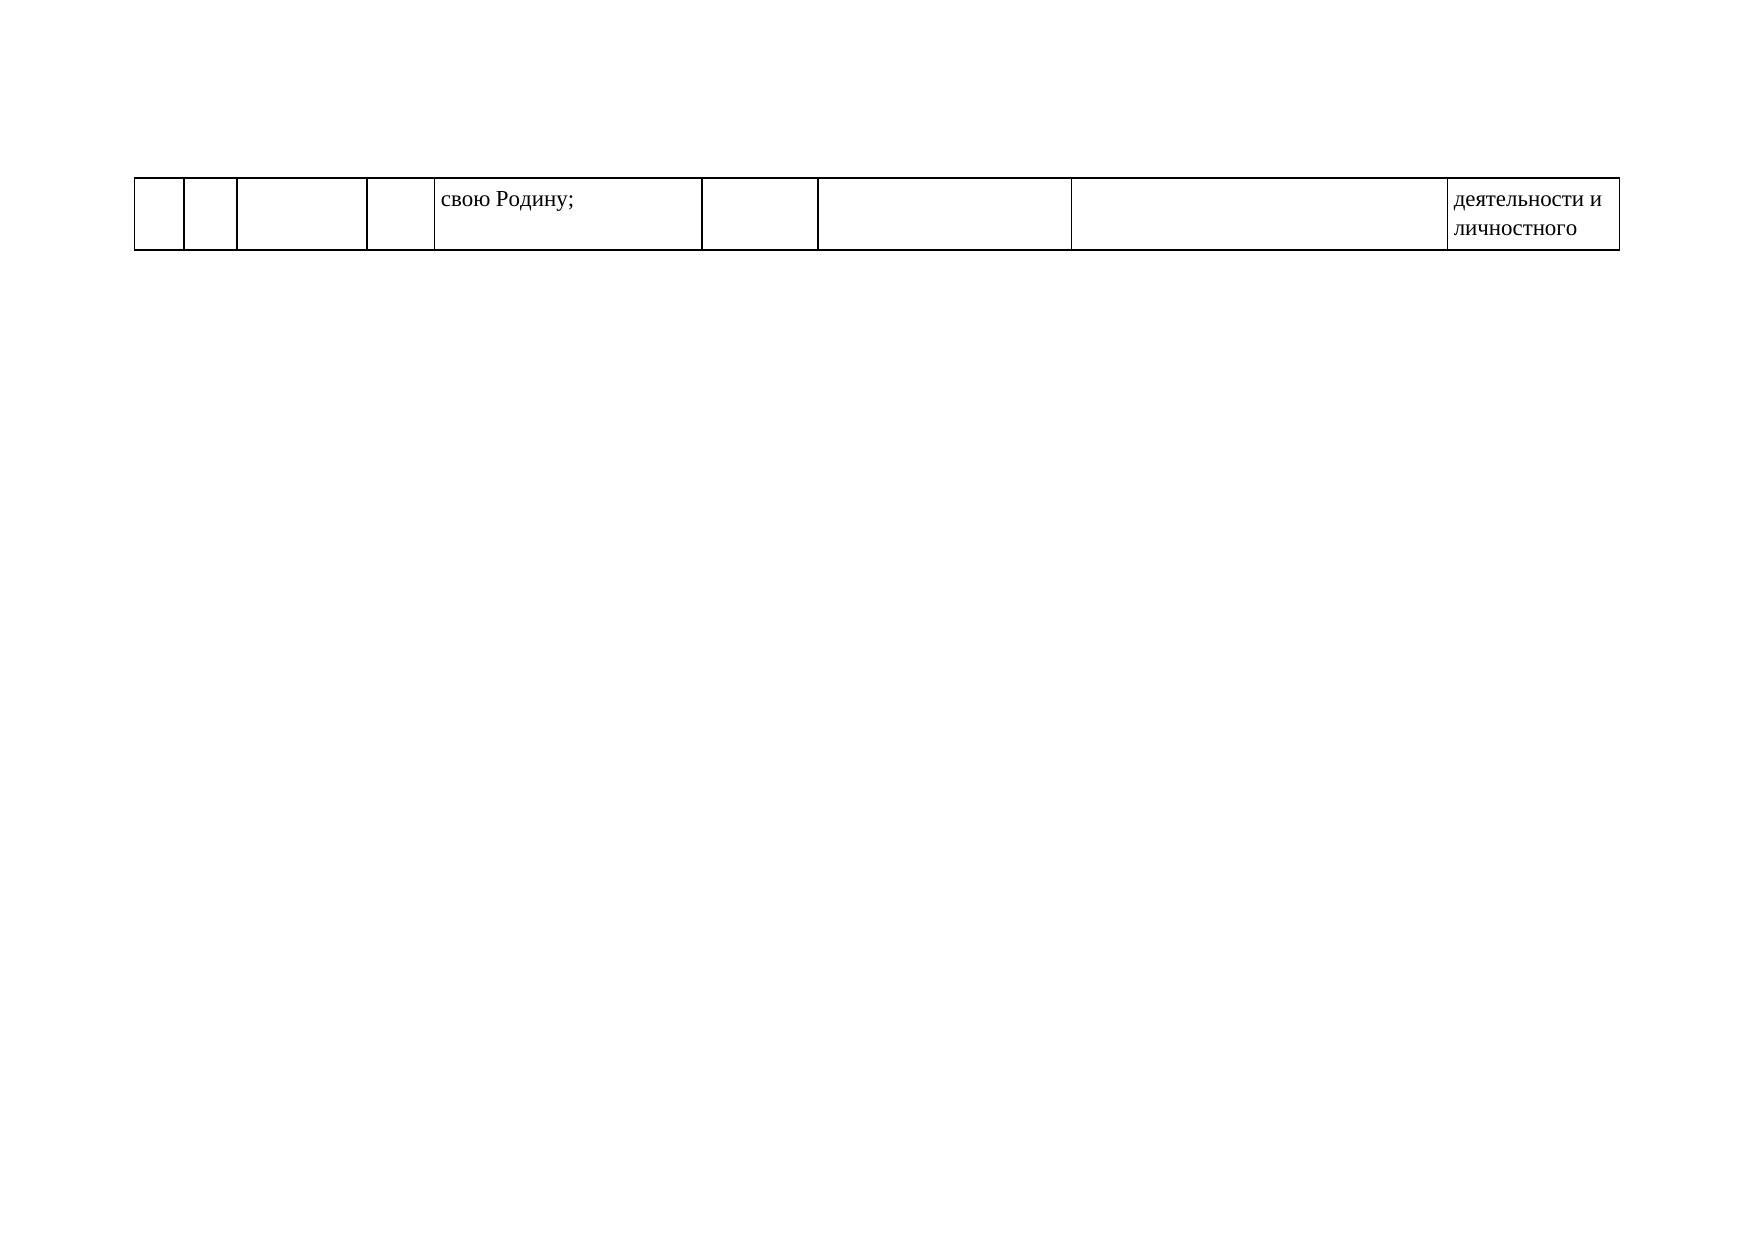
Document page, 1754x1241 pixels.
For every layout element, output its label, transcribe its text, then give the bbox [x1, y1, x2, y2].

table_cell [1072, 179, 1447, 249]
table_cell 21 [135, 179, 183, 249]
table_cell 1 [368, 179, 434, 249]
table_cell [819, 179, 1071, 249]
table_cell [185, 179, 236, 249]
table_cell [238, 179, 366, 249]
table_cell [1448, 179, 1619, 249]
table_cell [435, 179, 701, 249]
table_cell [703, 179, 817, 249]
